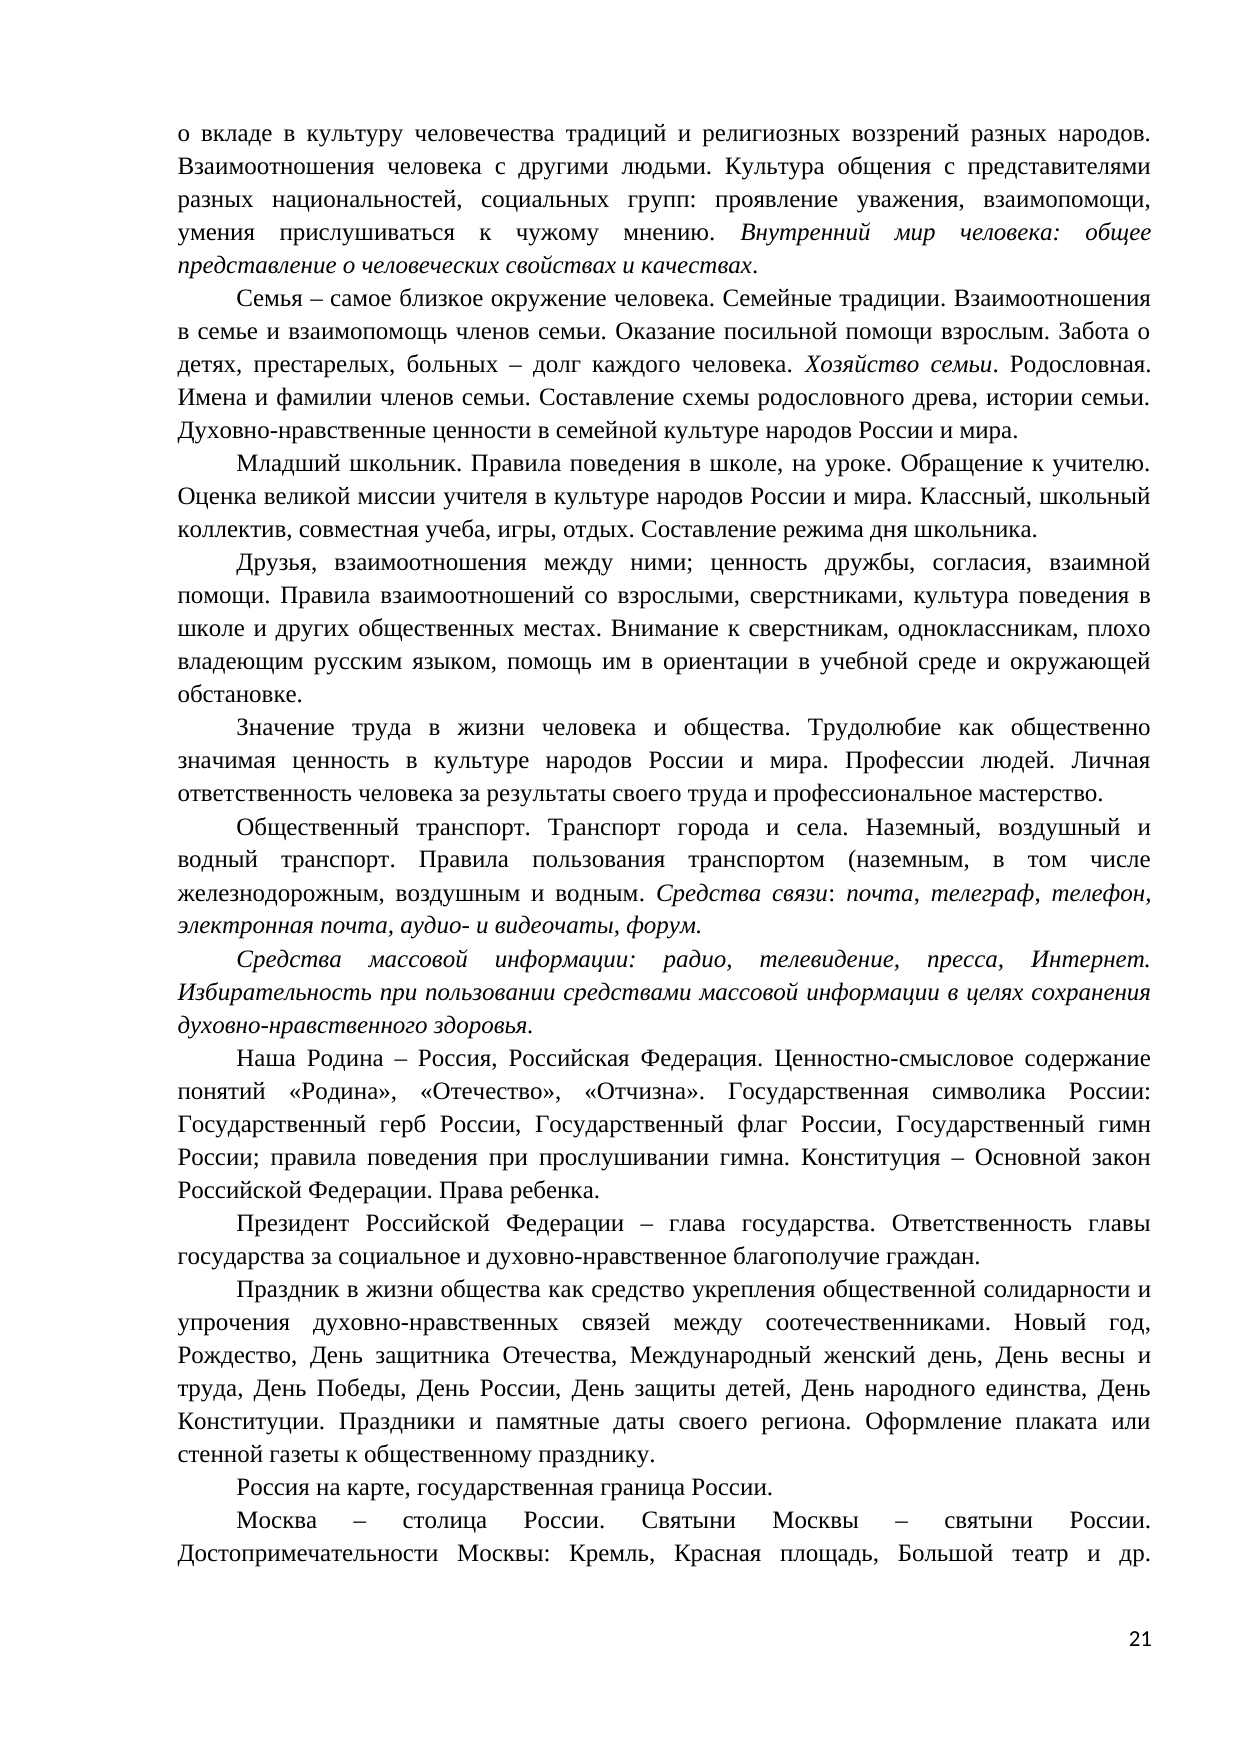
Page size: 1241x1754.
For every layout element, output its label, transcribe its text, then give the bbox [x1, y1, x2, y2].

text Средства массовой информации: радио, телевидение, пресса, Интернет. Избирательность при пользовании средствами массовой информации в целях сохранения духовно-нравственного здоровья. [177, 944, 1152, 1038]
text Младший школьник. Правила поведения в школе, на уроке. Обращение к учителю. Оценка великой миссии учителя в культуре народов России и мира. Классный, школьный коллектив, совместная учеба, игры, отдых. Составление режима дня школьника. [177, 448, 1152, 543]
text Президент Российской Федерации – глава государства. Ответственность главы государства за социальное и духовно-нравственное благополучие граждан. [177, 1208, 1152, 1269]
text Наша Родина – Россия, Российская Федерация. Ценностно-смысловое содержание понятий «Родина», «Отечество», «Отчизна». Государственная символика России: Государственный герб России, Государственный флаг России, Государственный гимн России; правила поведения при прослушивании гимна. Конституция – Основной закон Российской Федерации. Права ребенка. [177, 1043, 1152, 1203]
text Семья – самое близкое окружение человека. Семейные традиции. Взаимоотношения в семье и взаимопомощь членов семьи. Оказание посильной помощи взрослым. Забота о детях, престарелых, больных – долг каждого человека. Хозяйство семьи. Родословная. Имена и фамилии членов семьи. Составление схемы родословного древа, истории семьи. Духовно-нравственные ценности в семейной культуре народов России и мира. [177, 283, 1152, 444]
text Россия на карте, государственная граница России. [177, 1472, 1152, 1501]
text Праздник в жизни общества как средство укрепления общественной солидарности и упрочения духовно-нравственных связей между соотечественниками. Новый год, Рождество, День защитника Отечества, Международный женский день, День весны и труда, День Победы, День России, День защиты детей, День народного единства, День Конституции. Праздники и памятные даты своего региона. Оформление плаката или стенной газеты к общественному празднику. [177, 1274, 1152, 1468]
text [177, 118, 1152, 279]
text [177, 1505, 1152, 1567]
text Общественный транспорт. Транспорт города и села. Наземный, воздушный и водный транспорт. Правила пользования транспортом (наземным, в том числе железнодорожным, воздушным и водным. Средства связи: почта, телеграф, телефон, электронная почта, аудио- и видеочаты, форум. [177, 812, 1152, 939]
text Друзья, взаимоотношения между ними; ценность дружбы, согласия, взаимной помощи. Правила взаимоотношений со взрослыми, сверстниками, культура поведения в школе и других общественных местах. Внимание к сверстникам, одноклассникам, плохо владеющим русским языком, помощь им в ориентации в учебной среде и окружающей обстановке. [177, 547, 1152, 708]
text Значение труда в жизни человека и общества. Трудолюбие как общественно значимая ценность в культуре народов России и мира. Профессии людей. Личная ответственность человека за результаты своего труда и профессиональное мастерство. [177, 712, 1152, 807]
